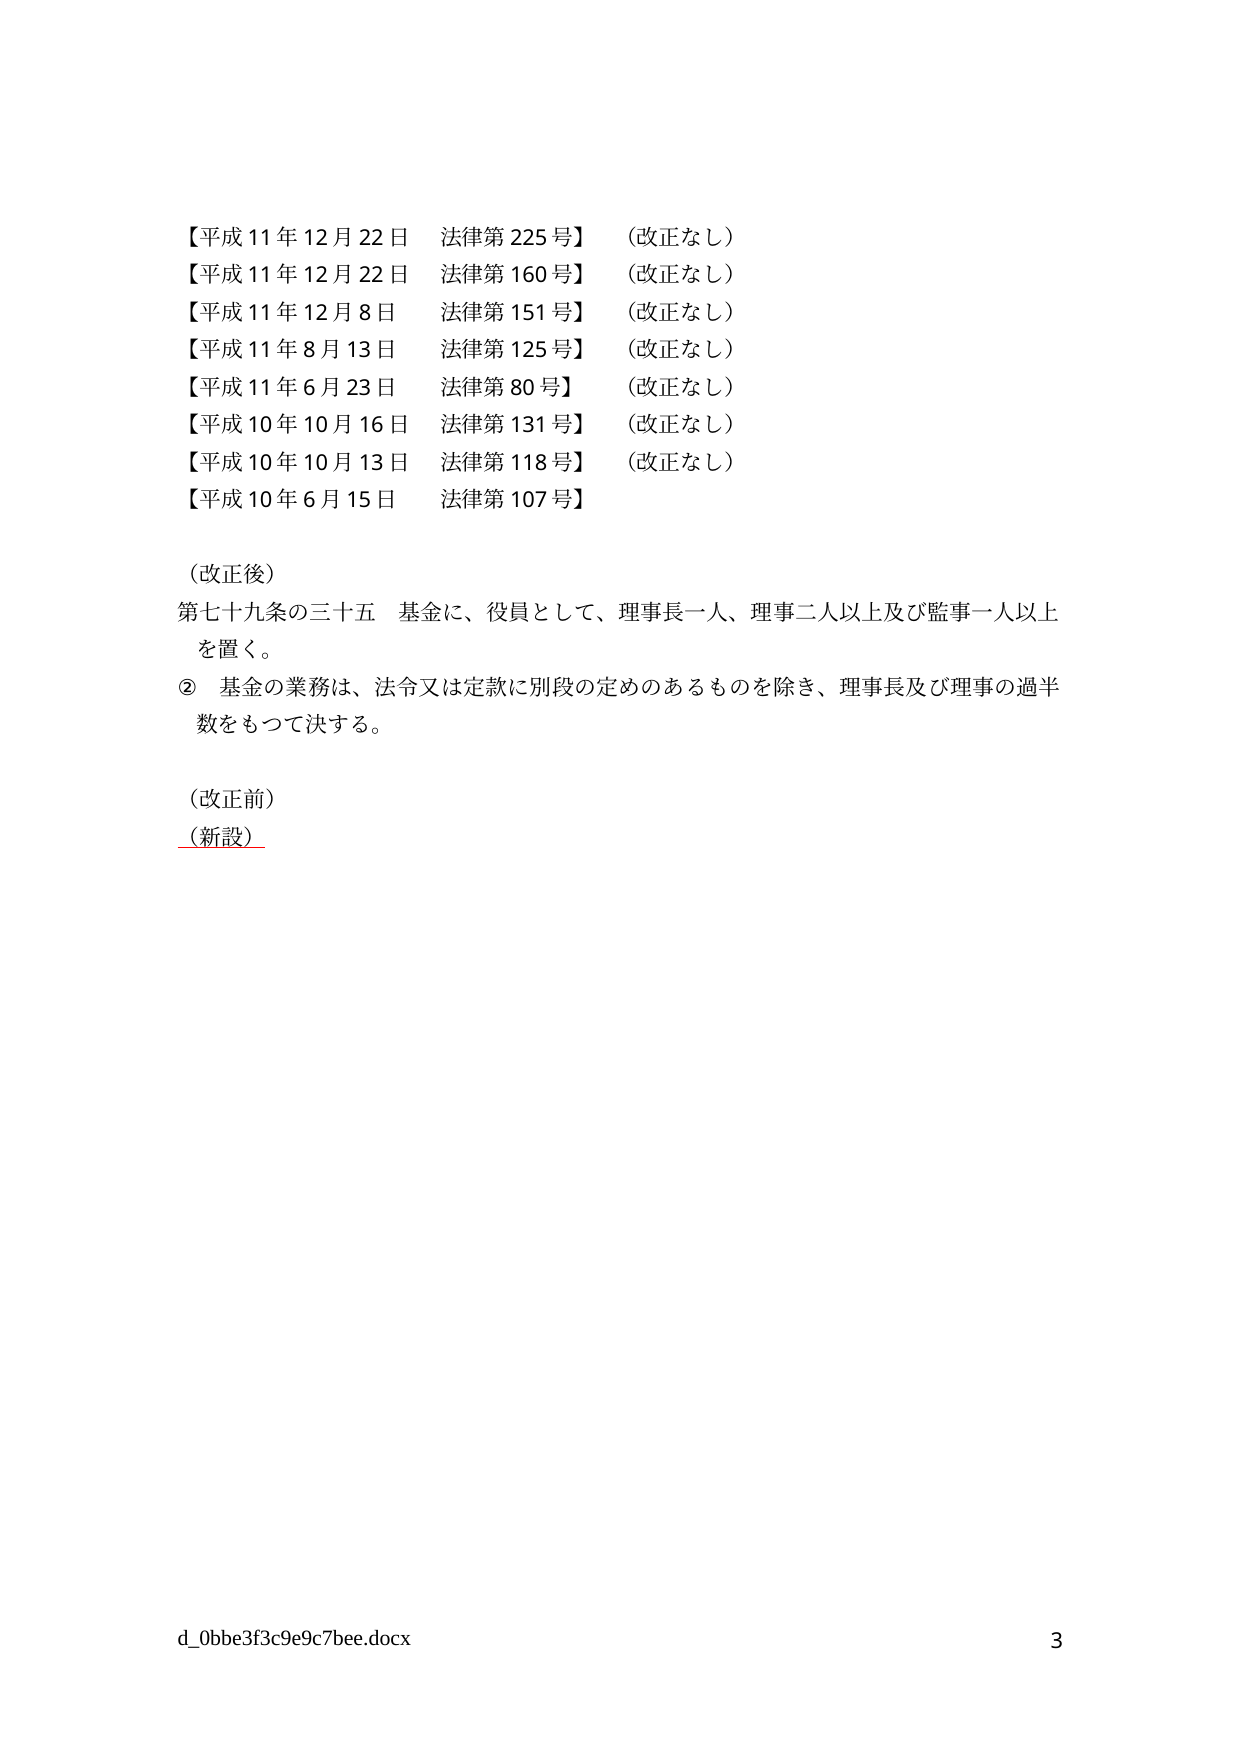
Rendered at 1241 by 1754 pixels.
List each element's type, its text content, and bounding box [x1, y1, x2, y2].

text （改正後） [177, 554, 1063, 592]
text 【平成10年10月13日 法律第118号】 （改正なし） [177, 442, 1063, 479]
text 【平成10年10月16日 法律第131号】 （改正なし） [177, 404, 1063, 442]
text 第七十九条の三十五 基金に、役員として、理事長一人、理事二人以上及び監事一人以上を置く。 [177, 592, 1063, 667]
text （改正前） [177, 779, 1063, 817]
text （新設） [177, 817, 1063, 854]
text 【平成11年12月8日 法律第151号】 （改正なし） [177, 292, 1063, 329]
text ② 基金の業務は、法令又は定款に別段の定めのあるものを除き、理事長及び理事の過半数をもつて決する。 [177, 667, 1063, 742]
text 【平成11年6月23日 法律第80号】 （改正なし） [177, 367, 1063, 404]
text 【平成11年8月13日 法律第125号】 （改正なし） [177, 329, 1063, 367]
text 【平成11年12月22日 法律第225号】 （改正なし） [177, 217, 1063, 254]
text 【平成10年6月15日 法律第107号】 [177, 479, 1063, 517]
text 【平成11年12月22日 法律第160号】 （改正なし） [177, 254, 1063, 292]
